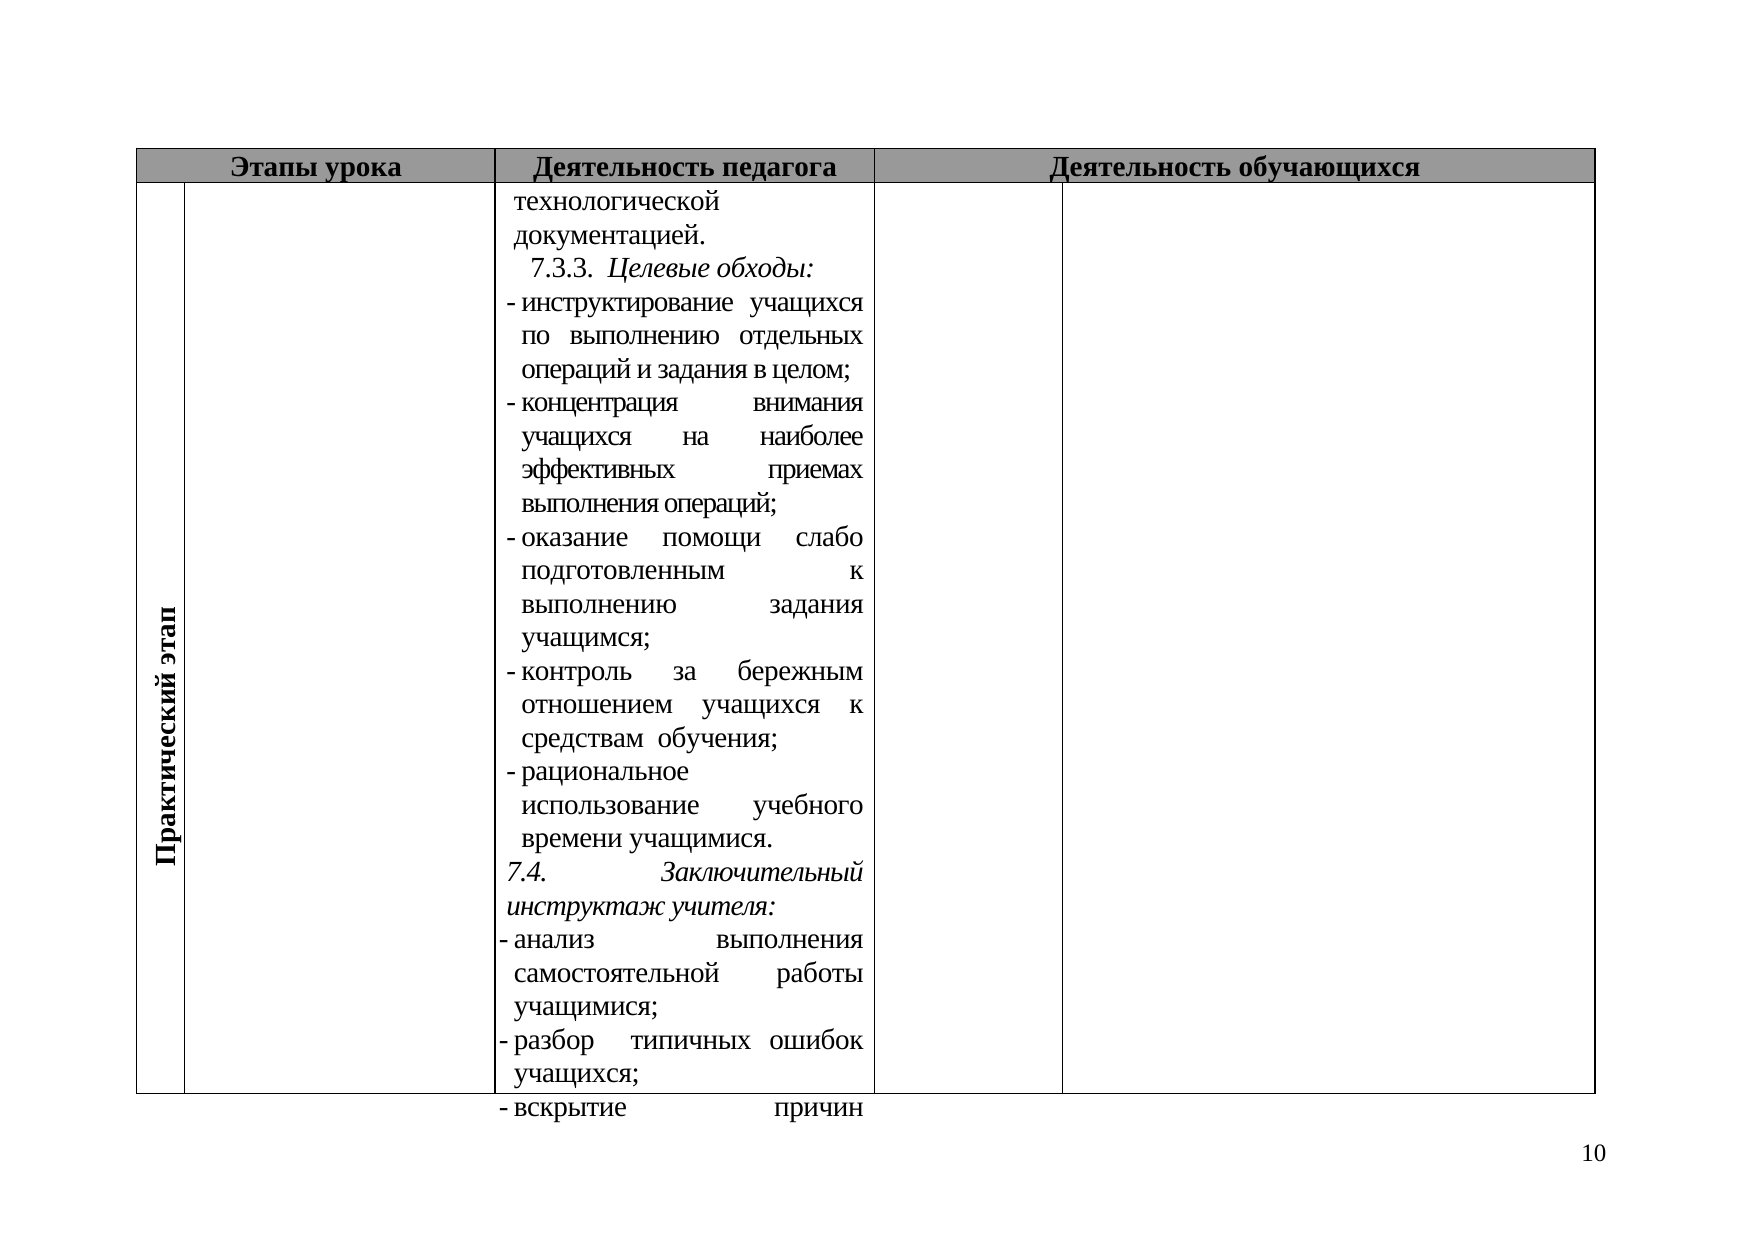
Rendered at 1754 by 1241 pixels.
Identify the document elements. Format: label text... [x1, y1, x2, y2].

table_header Этапы урока [137, 149, 494, 182]
table_header Деятельность педагога [496, 149, 874, 182]
table_header Деятельность обучающихся [875, 149, 1594, 182]
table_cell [1063, 183, 1594, 1093]
